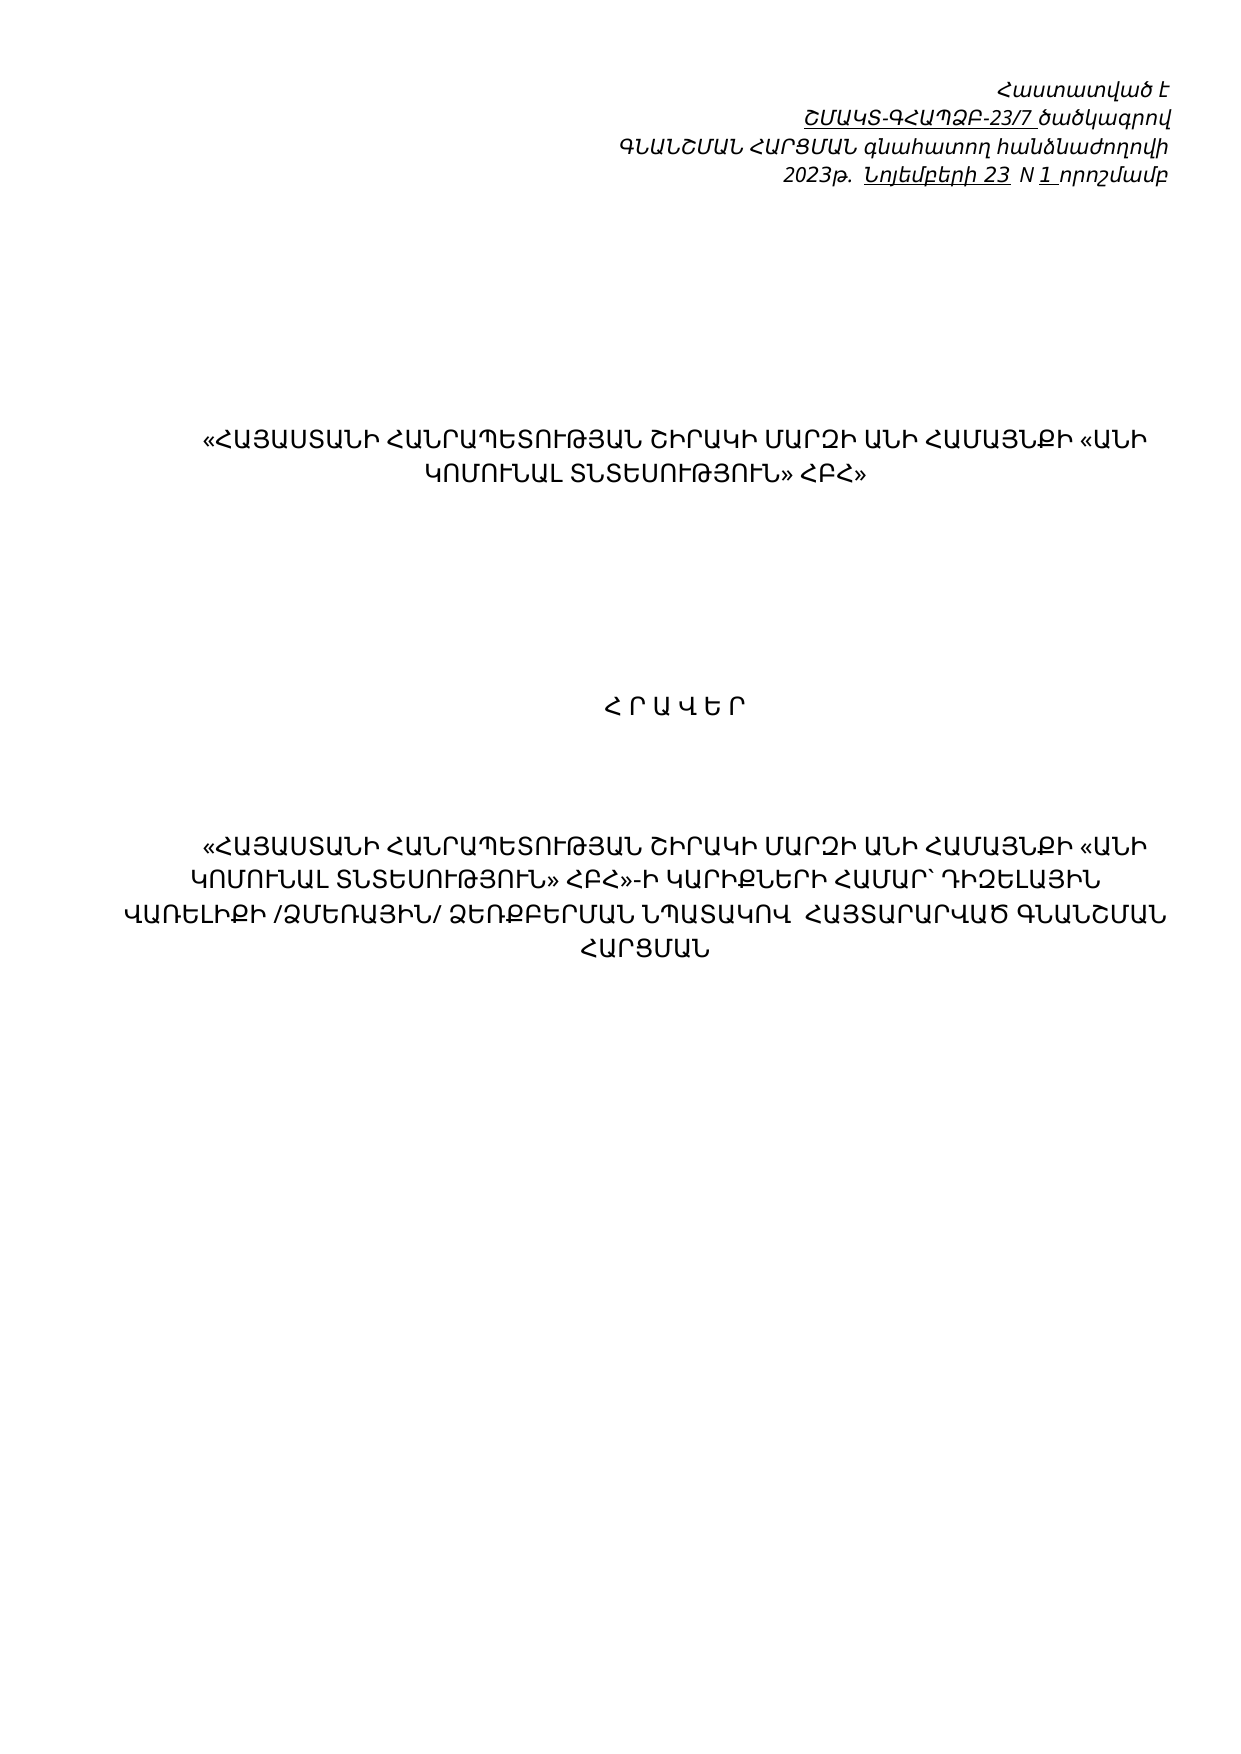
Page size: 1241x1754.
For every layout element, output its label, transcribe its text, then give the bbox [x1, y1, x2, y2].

text ԳՆԱՆՇՄԱՆ ՀԱՐՑՄԱՆ գնահատող հանձնաժողովի [118, 132, 1171, 160]
text Հ Ր Ա Վ Ե Ր [118, 688, 1172, 722]
text 2023թ. Նոյեմբերի 23 N 1 որոշմամբ [118, 160, 1171, 189]
text Հաստատված է [118, 75, 1171, 103]
text «ՀԱՅԱՍՏԱՆԻ ՀԱՆՐԱՊԵՏՈՒԹՅԱՆ ՇԻՐԱԿԻ ՄԱՐԶԻ ԱՆԻ ՀԱՄԱՅՆՔԻ «ԱՆԻ ԿՈՄՈՒՆԱԼ ՏՆՏԵՍՈՒԹՅՈՒՆ» ՀԲՀ» [118, 422, 1172, 490]
text ՇՄԱԿՏ-ԳՀԱՊՁԲ-23/7 ծածկագրով [118, 103, 1171, 132]
text «ՀԱՅԱՍՏԱՆԻ ՀԱՆՐԱՊԵՏՈՒԹՅԱՆ ՇԻՐԱԿԻ ՄԱՐԶԻ ԱՆԻ ՀԱՄԱՅՆՔԻ «ԱՆԻ ԿՈՄՈՒՆԱԼ ՏՆՏԵՍՈՒԹՅՈՒՆ» ՀԲՀ»-Ի ԿԱՐԻՔՆԵՐԻ ՀԱՄԱՐ` ԴԻԶԵԼԱՅԻՆ ՎԱՌԵԼԻՔԻ /ՁՄԵՌԱՅԻՆ/ ՁԵՌՔԲԵՐՄԱՆ ՆՊԱՏԱԿՈՎ ՀԱՅՏԱՐԱՐՎԱԾ ԳՆԱՆՇՄԱՆ ՀԱՐՑՄԱՆ [118, 828, 1172, 964]
